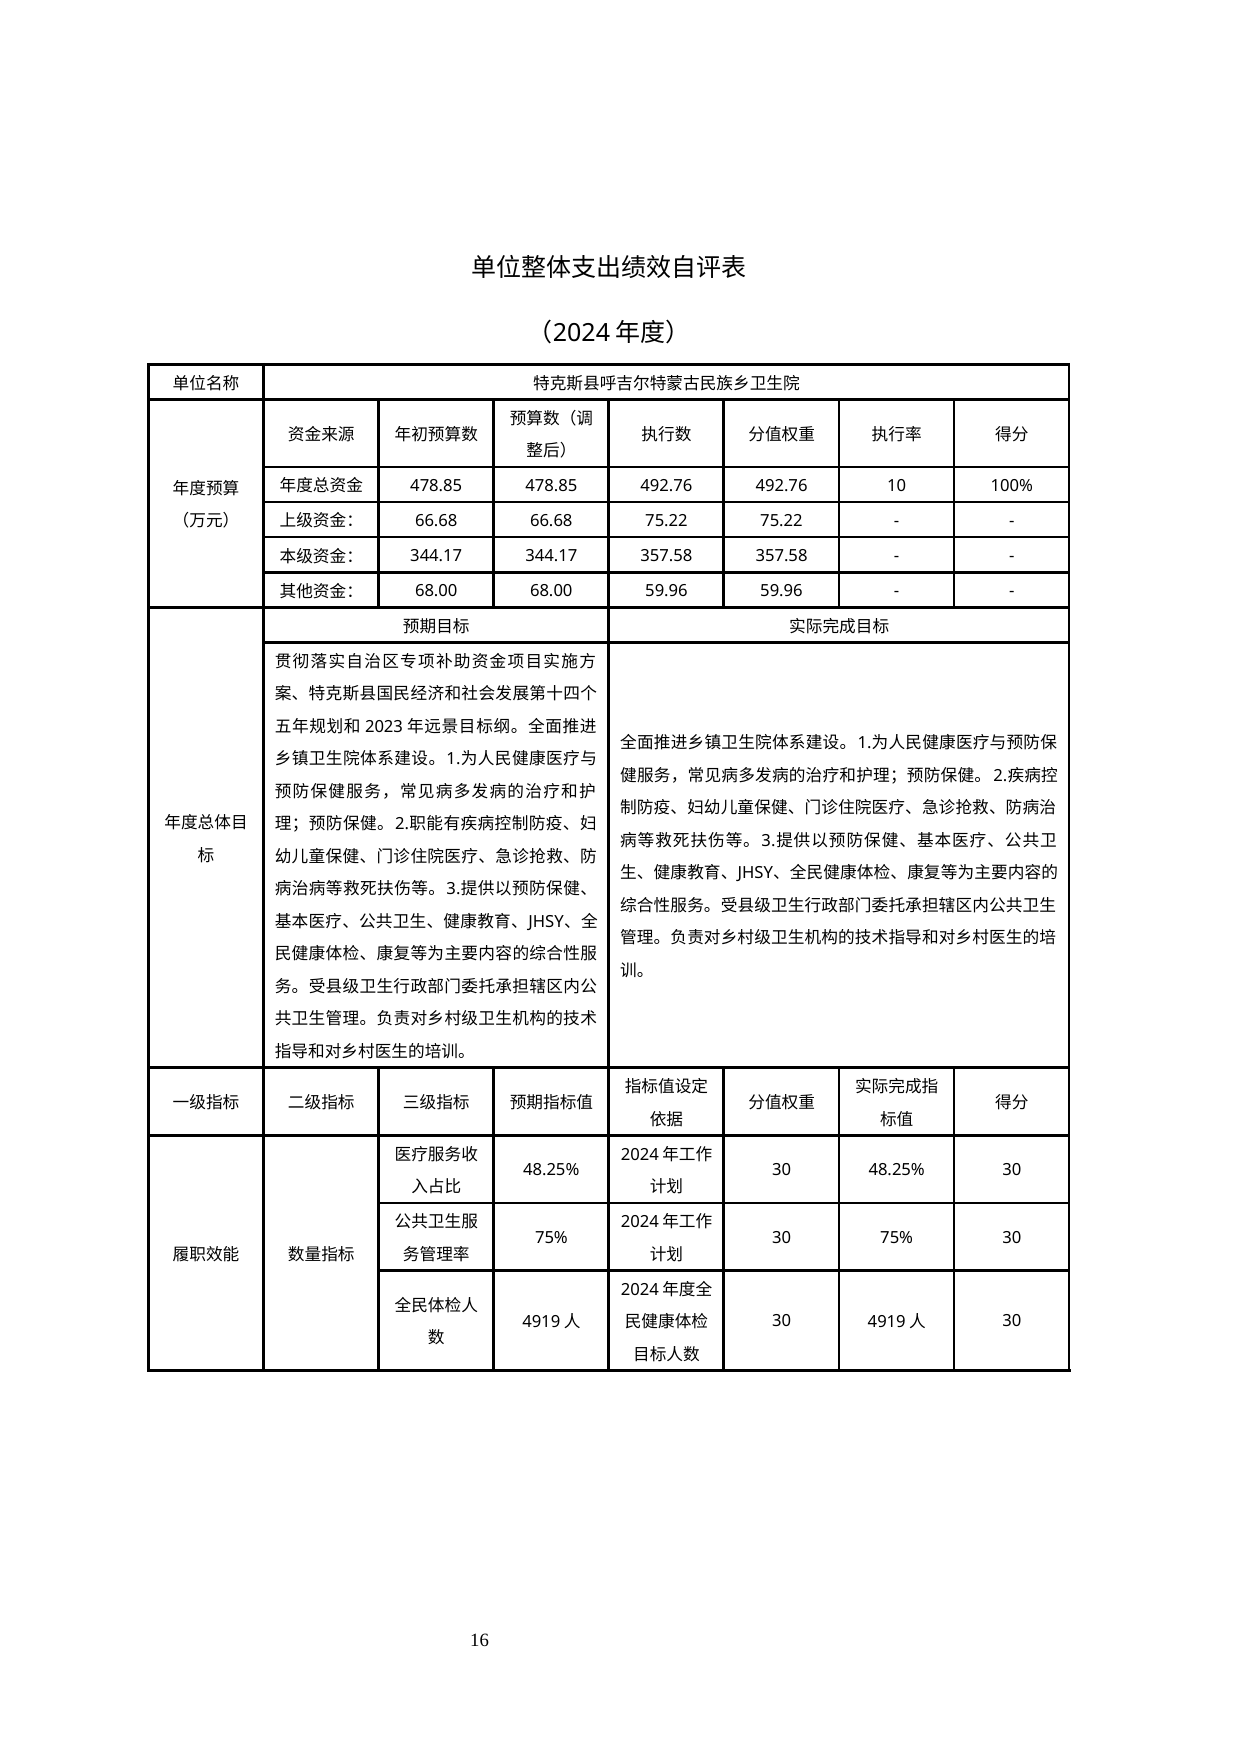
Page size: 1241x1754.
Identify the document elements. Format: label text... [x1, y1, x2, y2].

table_cell 一级指标 [150, 1069, 262, 1134]
table_cell 年度总体目标 [150, 609, 262, 1066]
table_cell 公共卫生服务管理率 [380, 1204, 492, 1269]
table_cell 492.76 [610, 468, 722, 501]
table_cell 30 [725, 1137, 838, 1201]
table_cell 344.17 [380, 538, 492, 571]
table_cell 68.00 [495, 574, 607, 606]
table_cell 48.25% [840, 1137, 953, 1201]
table_cell - [955, 574, 1068, 606]
table_cell 二级指标 [265, 1069, 377, 1134]
table_cell 医疗服务收入占比 [380, 1137, 492, 1201]
table_cell 其他资金： [265, 574, 377, 606]
table_cell - [955, 538, 1068, 571]
table_cell 4919人 [840, 1272, 953, 1369]
table_cell 特克斯县呼吉尔特蒙古民族乡卫生院 [265, 366, 1068, 398]
table_cell 年度总资金 [265, 468, 377, 501]
table_cell 执行数 [610, 401, 722, 466]
table_cell 100% [955, 468, 1068, 501]
table_cell 30 [725, 1272, 838, 1369]
table_cell 年初预算数 [380, 401, 492, 466]
table_cell 66.68 [380, 503, 492, 536]
table_cell 履职效能 [150, 1137, 262, 1369]
table_cell 数量指标 [265, 1137, 377, 1369]
table_cell 2024年度全民健康体检目标人数 [610, 1272, 722, 1369]
table_cell 预算数（调整后） [495, 401, 607, 466]
table_cell 全民体检人数 [380, 1272, 492, 1369]
table_cell 资金来源 [265, 401, 377, 466]
table_cell 68.00 [380, 574, 492, 606]
table_cell 30 [955, 1137, 1068, 1201]
table_header 单位整体支出绩效自评表 [148, 233, 1069, 298]
table_cell 478.85 [495, 468, 607, 501]
table_cell 75.22 [610, 503, 722, 536]
table_cell 预期指标值 [495, 1069, 607, 1134]
table_cell 执行率 [840, 401, 953, 466]
table_cell 年度预算（万元） [150, 401, 262, 606]
table_cell 75% [495, 1204, 607, 1269]
table_cell （2024年度） [148, 298, 1069, 363]
table_cell 贯彻落实自治区专项补助资金项目实施方案、特克斯县国民经济和社会发展第十四个五年规划和2023年远景目标纲。全面推进乡镇卫生院体系建设。1.为人民健康医疗与预防保健服务，常见病多发病的治疗和护理；预防保健。2.职能有疾病控制防疫、妇幼儿童保健、门诊住院医疗、急诊抢救、防病治病等救死扶伤等。3.提供以预防保健、基本医疗、公共卫生、健康教育、JHSY、全民健康体检、康复等为主要内容的综合性服务。受县级卫生行政部门委托承担辖区内公共卫生管理。负责对乡村级卫生机构的技术指导和对乡村医生的培训。 [265, 644, 607, 1066]
table_cell 66.68 [495, 503, 607, 536]
table_cell 得分 [955, 1069, 1068, 1134]
table_cell 4919人 [495, 1272, 607, 1369]
table_cell 2024年工作计划 [610, 1137, 722, 1201]
table_cell 本级资金： [265, 538, 377, 571]
table_cell 30 [725, 1204, 838, 1269]
table_cell 75.22 [725, 503, 838, 536]
table_cell 357.58 [610, 538, 722, 571]
table_cell 59.96 [725, 574, 838, 606]
table_cell - [955, 503, 1068, 536]
table_cell 上级资金： [265, 503, 377, 536]
table_cell 实际完成目标 [610, 609, 1068, 641]
table_cell 75% [840, 1204, 953, 1269]
table_cell 分值权重 [725, 1069, 838, 1134]
table_cell - [840, 538, 953, 571]
table_cell 492.76 [725, 468, 838, 501]
table_cell 344.17 [495, 538, 607, 571]
table_cell 指标值设定依据 [610, 1069, 722, 1134]
table_cell - [840, 503, 953, 536]
table_cell 单位名称 [150, 366, 262, 398]
table_cell 10 [840, 468, 953, 501]
table_cell 48.25% [495, 1137, 607, 1201]
table_cell 59.96 [610, 574, 722, 606]
table_cell 分值权重 [725, 401, 838, 466]
table_cell 实际完成指标值 [840, 1069, 953, 1134]
table_cell 2024年工作计划 [610, 1204, 722, 1269]
table_cell 478.85 [380, 468, 492, 501]
table_cell 全面推进乡镇卫生院体系建设。1.为人民健康医疗与预防保健服务，常见病多发病的治疗和护理；预防保健。2.疾病控制防疫、妇幼儿童保健、门诊住院医疗、急诊抢救、防病治病等救死扶伤等。3.提供以预防保健、基本医疗、公共卫生、健康教育、JHSY、全民健康体检、康复等为主要内容的综合性服务。受县级卫生行政部门委托承担辖区内公共卫生管理。负责对乡村级卫生机构的技术指导和对乡村医生的培训。 [610, 644, 1068, 1066]
table_cell 预期目标 [265, 609, 607, 641]
table_cell 30 [955, 1272, 1068, 1369]
table_cell 得分 [955, 401, 1068, 466]
table_cell 30 [955, 1204, 1068, 1269]
table_cell 三级指标 [380, 1069, 492, 1134]
table_cell 357.58 [725, 538, 838, 571]
table_cell - [840, 574, 953, 606]
